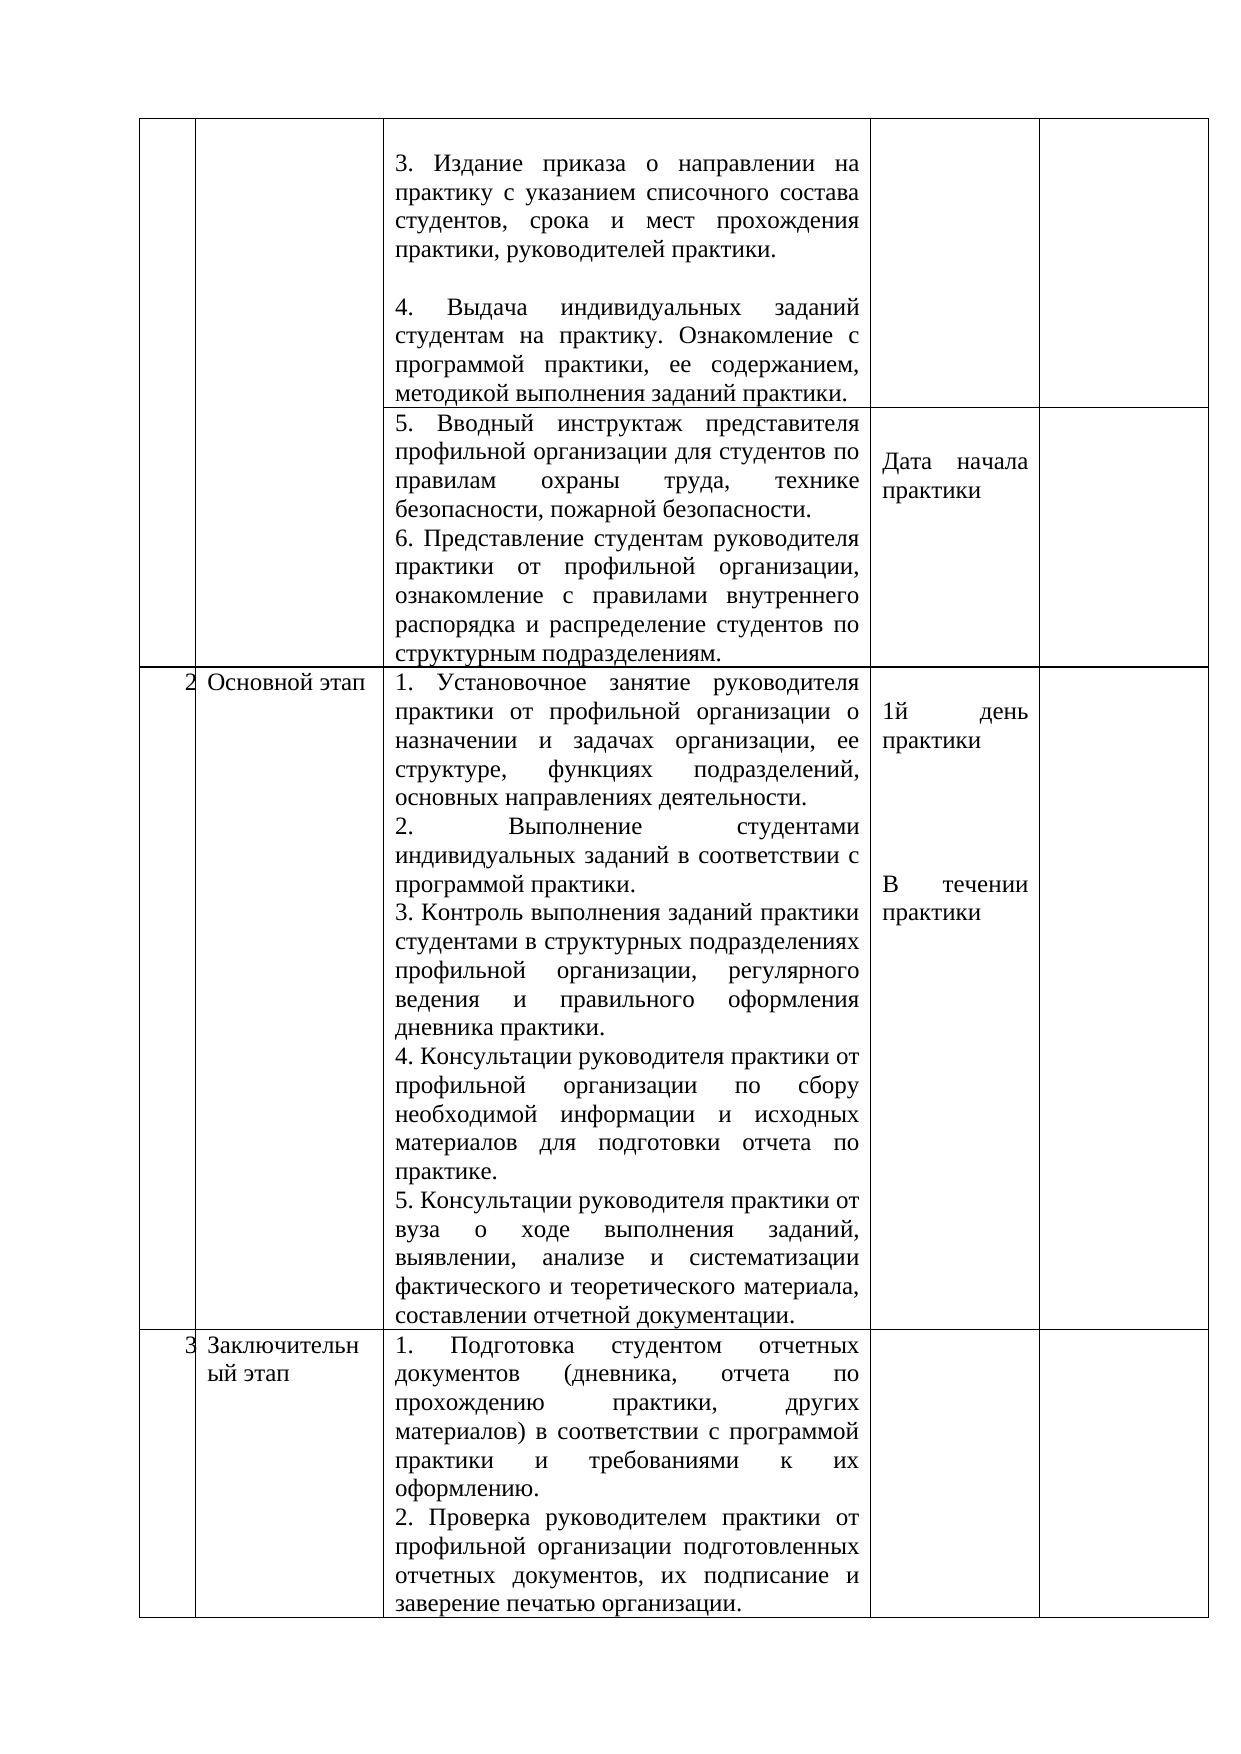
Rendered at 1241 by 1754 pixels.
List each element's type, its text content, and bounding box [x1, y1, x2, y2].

table_cell [1040, 1330, 1208, 1617]
table_cell [871, 119, 1039, 407]
table_cell Основной этап [196, 668, 383, 1329]
table_cell 1й день практики В течении практики [871, 668, 1039, 1329]
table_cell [384, 1330, 870, 1617]
table_cell 3 [140, 1330, 195, 1617]
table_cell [196, 119, 383, 666]
table_cell 2 [140, 668, 195, 1329]
table_cell 1 [140, 119, 195, 666]
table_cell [384, 119, 870, 407]
table_cell Дата начала практики [871, 408, 1039, 666]
table_cell [871, 1330, 1039, 1617]
table_cell 1. Установочное занятие руководителя практики от профильной организации о назначении и задачах организации, ее структуре, функциях подразделений, основных направлениях деятельности. 2. Выполнение студентами индивидуальных заданий в соответствии с программой практики. 3. Контроль выполнения заданий практики студентами в структурных подразделениях профильной организации, регулярного ведения и правильного оформления дневника практики. 4. Консультации руководителя практики от профильной организации по сбору необходимой информации и исходных материалов для подготовки отчета по практике. 5. Консультации руководителя практики от вуза о ходе выполнения заданий, выявлении, анализе и систематизации фактического и теоретического материала, составлении отчетной документации. [384, 668, 870, 1329]
table_cell [1040, 408, 1208, 666]
table_cell 5. Вводный инструктаж представителя профильной организации для студентов по правилам охраны труда, технике безопасности, пожарной безопасности. 6. Представление студентам руководителя практики от профильной организации, ознакомление с правилами внутреннего распорядка и распределение студентов по структурным подразделениям. [384, 408, 870, 666]
table_cell [1040, 119, 1208, 407]
table_cell [1040, 668, 1208, 1329]
table_cell Заключительный этап [196, 1330, 383, 1617]
